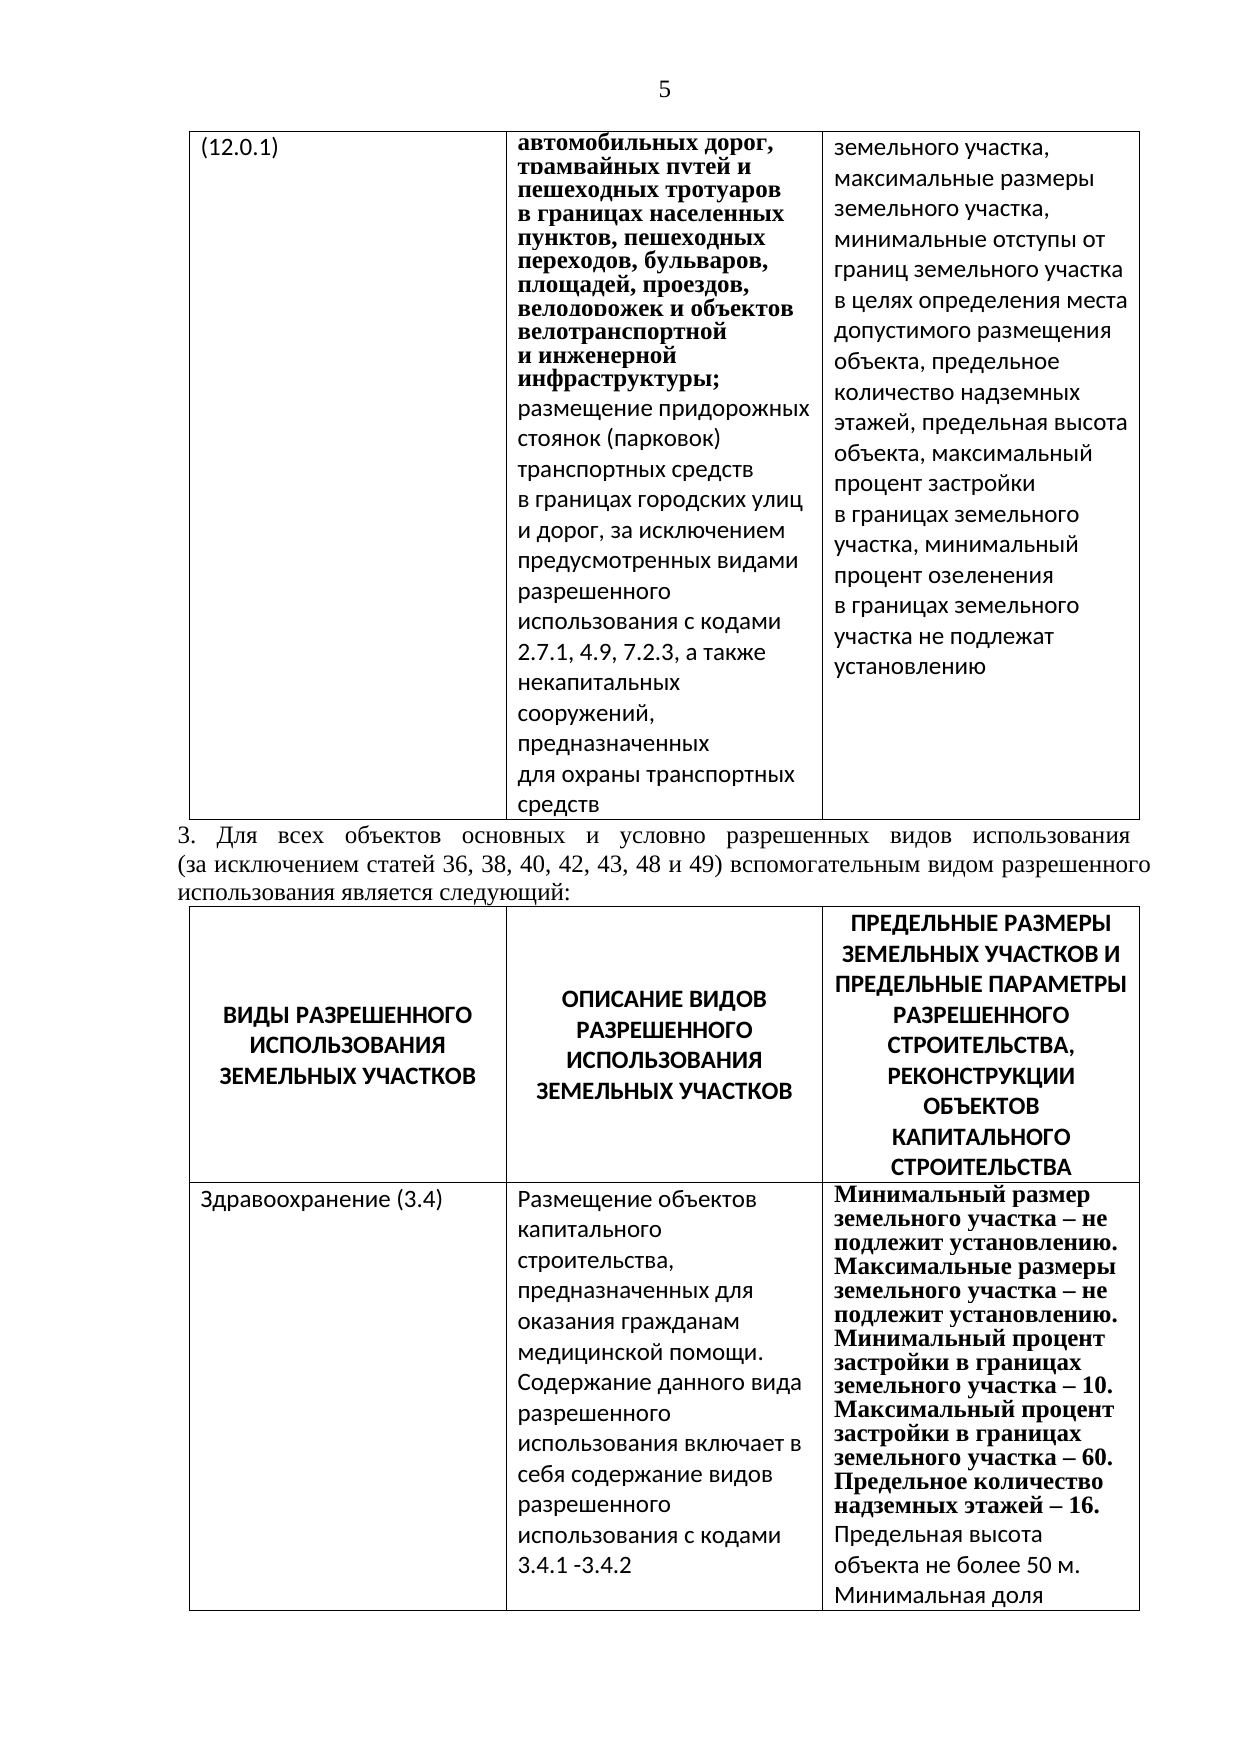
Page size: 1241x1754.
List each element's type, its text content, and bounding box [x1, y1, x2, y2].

text 3. Для всех объектов основных и условно разрешенных видов использования (за исключением статей 36, 38, 40, 42, 43, 48 и 49) вспомогательным видом разрешенного использования является следующий: [177, 820, 1152, 906]
table_header ОПИСАНИЕ ВИДОВ РАЗРЕШЕННОГО ИСПОЛЬЗОВАНИЯ ЗЕМЕЛЬНЫХ УЧАСТКОВ [507, 907, 822, 1182]
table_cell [507, 132, 822, 819]
table_header ПРЕДЕЛЬНЫЕ РАЗМЕРЫ ЗЕМЕЛЬНЫХ УЧАСТКОВ И ПРЕДЕЛЬНЫЕ ПАРАМЕТРЫ РАЗРЕШЕННОГО СТРОИТЕЛЬСТВА, РЕКОНСТРУКЦИИ ОБЪЕКТОВ КАПИТАЛЬНОГО СТРОИТЕЛЬСТВА [1039, 907, 1139, 1182]
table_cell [823, 132, 1139, 819]
table_header ВИДЫ РАЗРЕШЕННОГО ИСПОЛЬЗОВАНИЯ ЗЕМЕЛЬНЫХ УЧАСТКОВ [190, 907, 506, 1182]
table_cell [190, 132, 506, 819]
table_header ПРЕДЕЛЬНЫЕ РАЗМЕРЫ ЗЕМЕЛЬНЫХ УЧАСТКОВ И ПРЕДЕЛЬНЫЕ ПАРАМЕТРЫ РАЗРЕШЕННОГО СТРОИТЕЛЬСТВА, РЕКОНСТРУКЦИИ ОБЪЕКТОВ КАПИТАЛЬНОГО СТРОИТЕЛЬСТВА [823, 907, 923, 1182]
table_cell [190, 1183, 506, 1610]
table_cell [507, 1183, 822, 1610]
